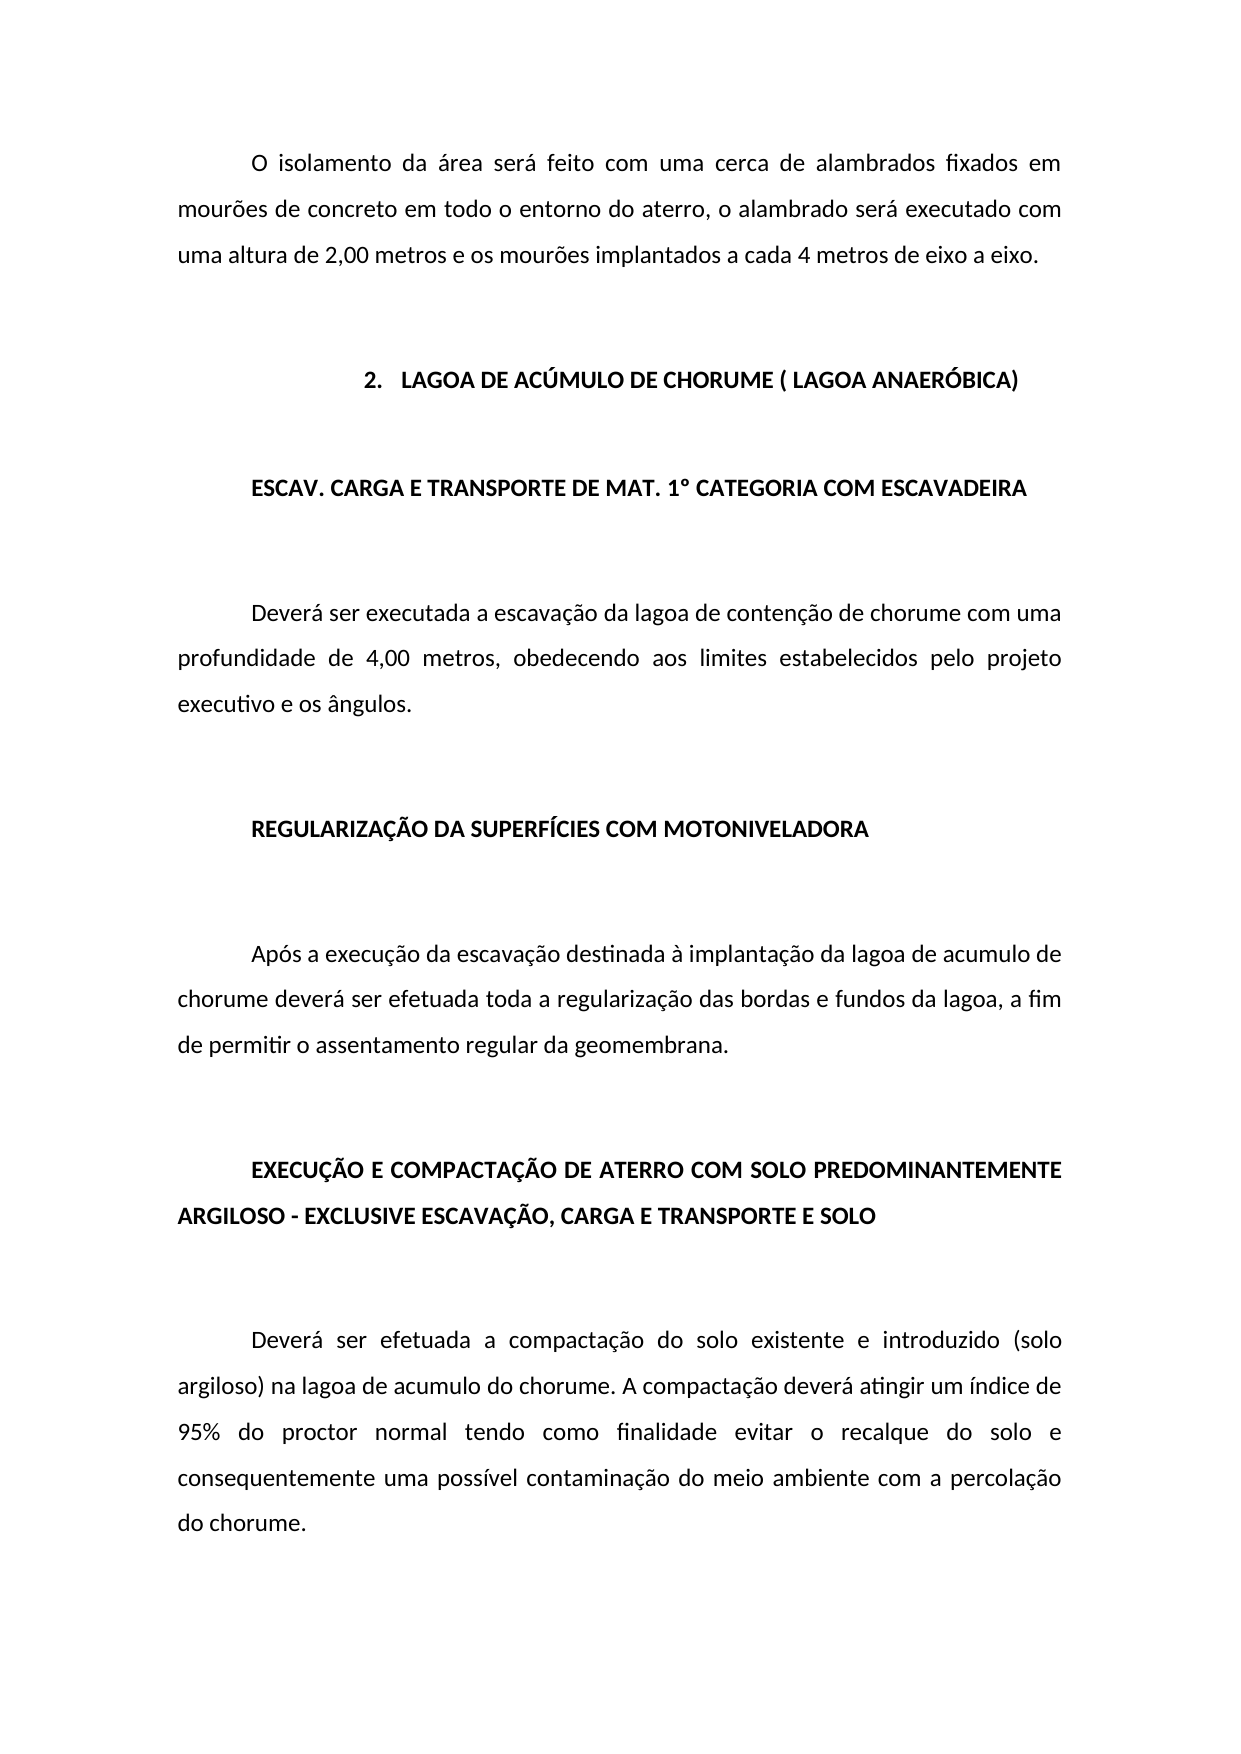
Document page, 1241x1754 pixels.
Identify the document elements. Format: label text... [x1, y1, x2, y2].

list LAGOA DE ACÚMULO DE CHORUME ( LAGOA ANAERÓBICA) [363, 364, 1063, 394]
text EXECUÇÃO E COMPACTAÇÃO DE ATERRO COM SOLO PREDOMINANTEMENTE ARGILOSO - EXCLUSIVE ESCAVAÇÃO, CARGA E TRANSPORTE E SOLO [177, 1154, 1063, 1230]
text O isolamento da área será feito com uma cerca de alambrados fixados em mourões de concreto em todo o entorno do aterro, o alambrado será executado com uma altura de 2,00 metros e os mourões implantados a cada 4 metros de eixo a eixo. [177, 148, 1063, 269]
text REGULARIZAÇÃO DA SUPERFÍCIES COM MOTONIVELADORA [177, 813, 1063, 843]
text Deverá ser efetuada a compactação do solo existente e introduzido (solo argiloso) na lagoa de acumulo do chorume. A compactação deverá atingir um índice de 95% do proctor normal tendo como finalidade evitar o recalque do solo e consequentemente uma possível contaminação do meio ambiente com a percolação do chorume. [177, 1324, 1063, 1538]
text Após a execução da escavação destinada à implantação da lagoa de acumulo de chorume deverá ser efetuada toda a regularização das bordas e fundos da lagoa, a fim de permitir o assentamento regular da geomembrana. [177, 938, 1063, 1060]
text ESCAV. CARGA E TRANSPORTE DE MAT. 1º CATEGORIA COM ESCAVADEIRA [177, 472, 1063, 502]
text Deverá ser executada a escavação da lagoa de contenção de chorume com uma profundidade de 4,00 metros, obedecendo aos limites estabelecidos pelo projeto executivo e os ângulos. [177, 597, 1063, 719]
